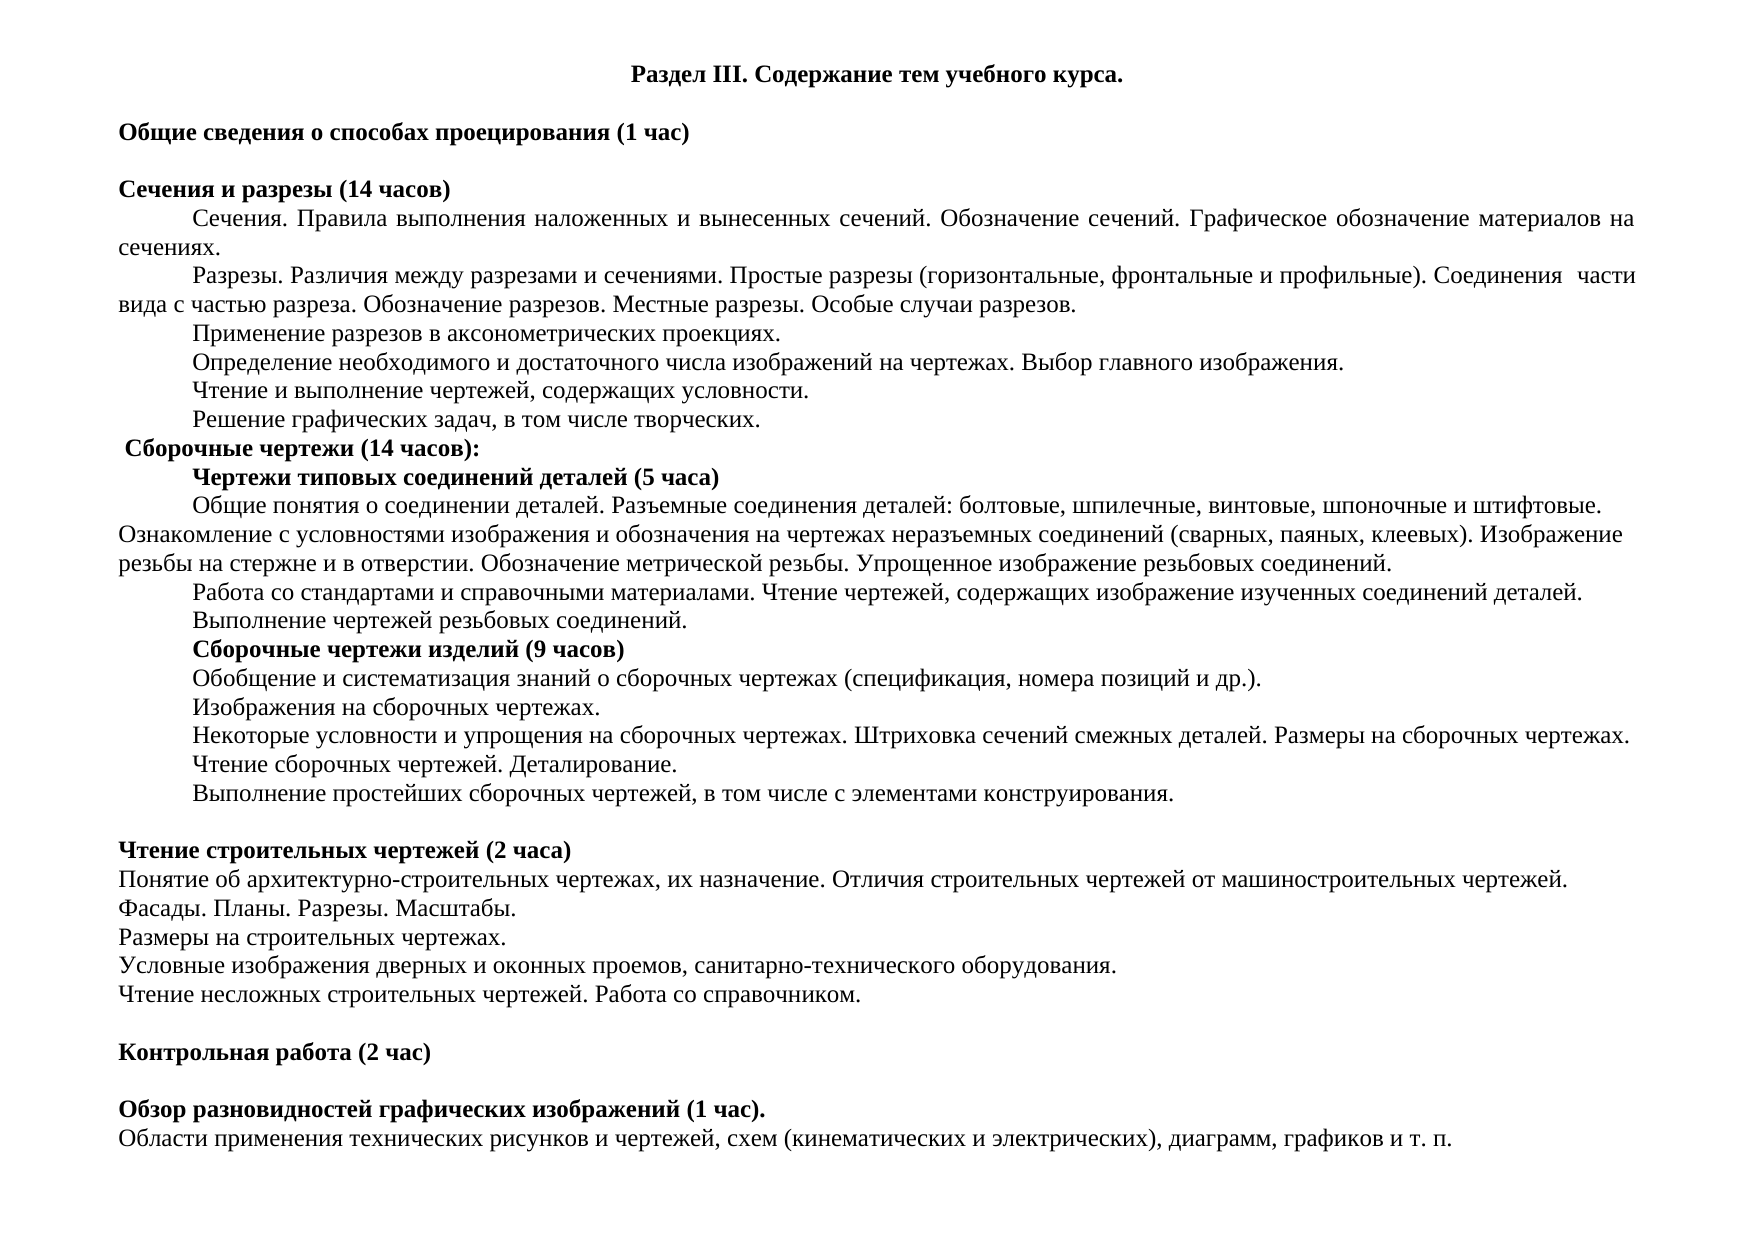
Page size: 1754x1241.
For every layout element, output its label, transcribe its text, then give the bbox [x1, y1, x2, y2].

text Некоторые условности и упрощения на сборочных чертежах. Штриховка сечений смежных деталей. Размеры на сборочных чертежах. [118, 720, 1636, 749]
text Обзор разновидностей графических изображений (1 час). [118, 1094, 1636, 1123]
text Сечения. Правила выполнения наложенных и вынесенных сечений. Обозначение сечений. Графическое обозначение материалов на сечениях. [118, 203, 1636, 260]
text Обобщение и систематизация знаний о сборочных чертежах (спецификация, номера позиций и др.). [118, 663, 1636, 692]
text Сечения и разрезы (14 часов) [118, 174, 1636, 203]
text Чертежи типовых соединений деталей (5 часа) [118, 462, 1636, 490]
text Чтение и выполнение чертежей, содержащих условности. [118, 375, 1636, 404]
text Решение графических задач, в том числе творческих. [118, 404, 1636, 433]
text Выполнение чертежей резьбовых соединений. [118, 605, 1636, 634]
text Разрезы. Различия между разрезами и сечениями. Простые разрезы (горизонтальные, фронтальные и профильные). Соединения части вида с частью разреза. Обозначение разрезов. Местные разрезы. Особые случаи разрезов. [118, 260, 1636, 318]
text Работа со стандартами и справочными материалами. Чтение чертежей, содержащих изображение изученных соединений деталей. [118, 577, 1636, 605]
text Раздел III. Содержание тем учебного курса. [118, 59, 1636, 88]
text Фасады. Планы. Разрезы. Масштабы. [118, 893, 1636, 922]
text Изображения на сборочных чертежах. [118, 692, 1636, 720]
text Области применения технических рисунков и чертежей, схем (кинематических и электрических), диаграмм, графиков и т. п. [118, 1123, 1636, 1152]
text Чтение сборочных чертежей. Деталирование. [118, 749, 1636, 778]
text Сборочные чертежи изделий (9 часов) [118, 634, 1636, 663]
text Понятие об архитектурно-строительных чертежах, их назначение. Отличия строительных чертежей от машиностроительных чертежей. [118, 864, 1636, 893]
text Условные изображения дверных и оконных проемов, санитарно-технического оборудования. [118, 950, 1636, 979]
text Контрольная работа (2 час) [118, 1037, 1636, 1065]
text Размеры на строительных чертежах. [118, 922, 1636, 950]
text Применение разрезов в аксонометрических проекциях. [118, 318, 1636, 347]
text Общие сведения о способах проецирования (1 час) [118, 117, 1636, 145]
text Определение необходимого и достаточного числа изображений на чертежах. Выбор главного изображения. [118, 347, 1636, 375]
text Сборочные чертежи (14 часов): [118, 433, 1636, 462]
text Чтение строительных чертежей (2 часа) [118, 835, 1636, 864]
text Чтение несложных строительных чертежей. Работа со справочником. [118, 979, 1636, 1008]
text Общие понятия о соединении деталей. Разъемные соединения деталей: болтовые, шпилечные, винтовые, шпоночные и штифтовые. Ознакомление с условностями изображения и обозначения на чертежах неразъемных соединений (сварных, паяных, клеевых). Изображение резьбы на стержне и в отверстии. Обозначение метрической резьбы. Упрощенное изображение резьбовых соединений. [118, 490, 1636, 577]
text Выполнение простейших сборочных чертежей, в том числе с элементами конструирования. [118, 778, 1636, 807]
